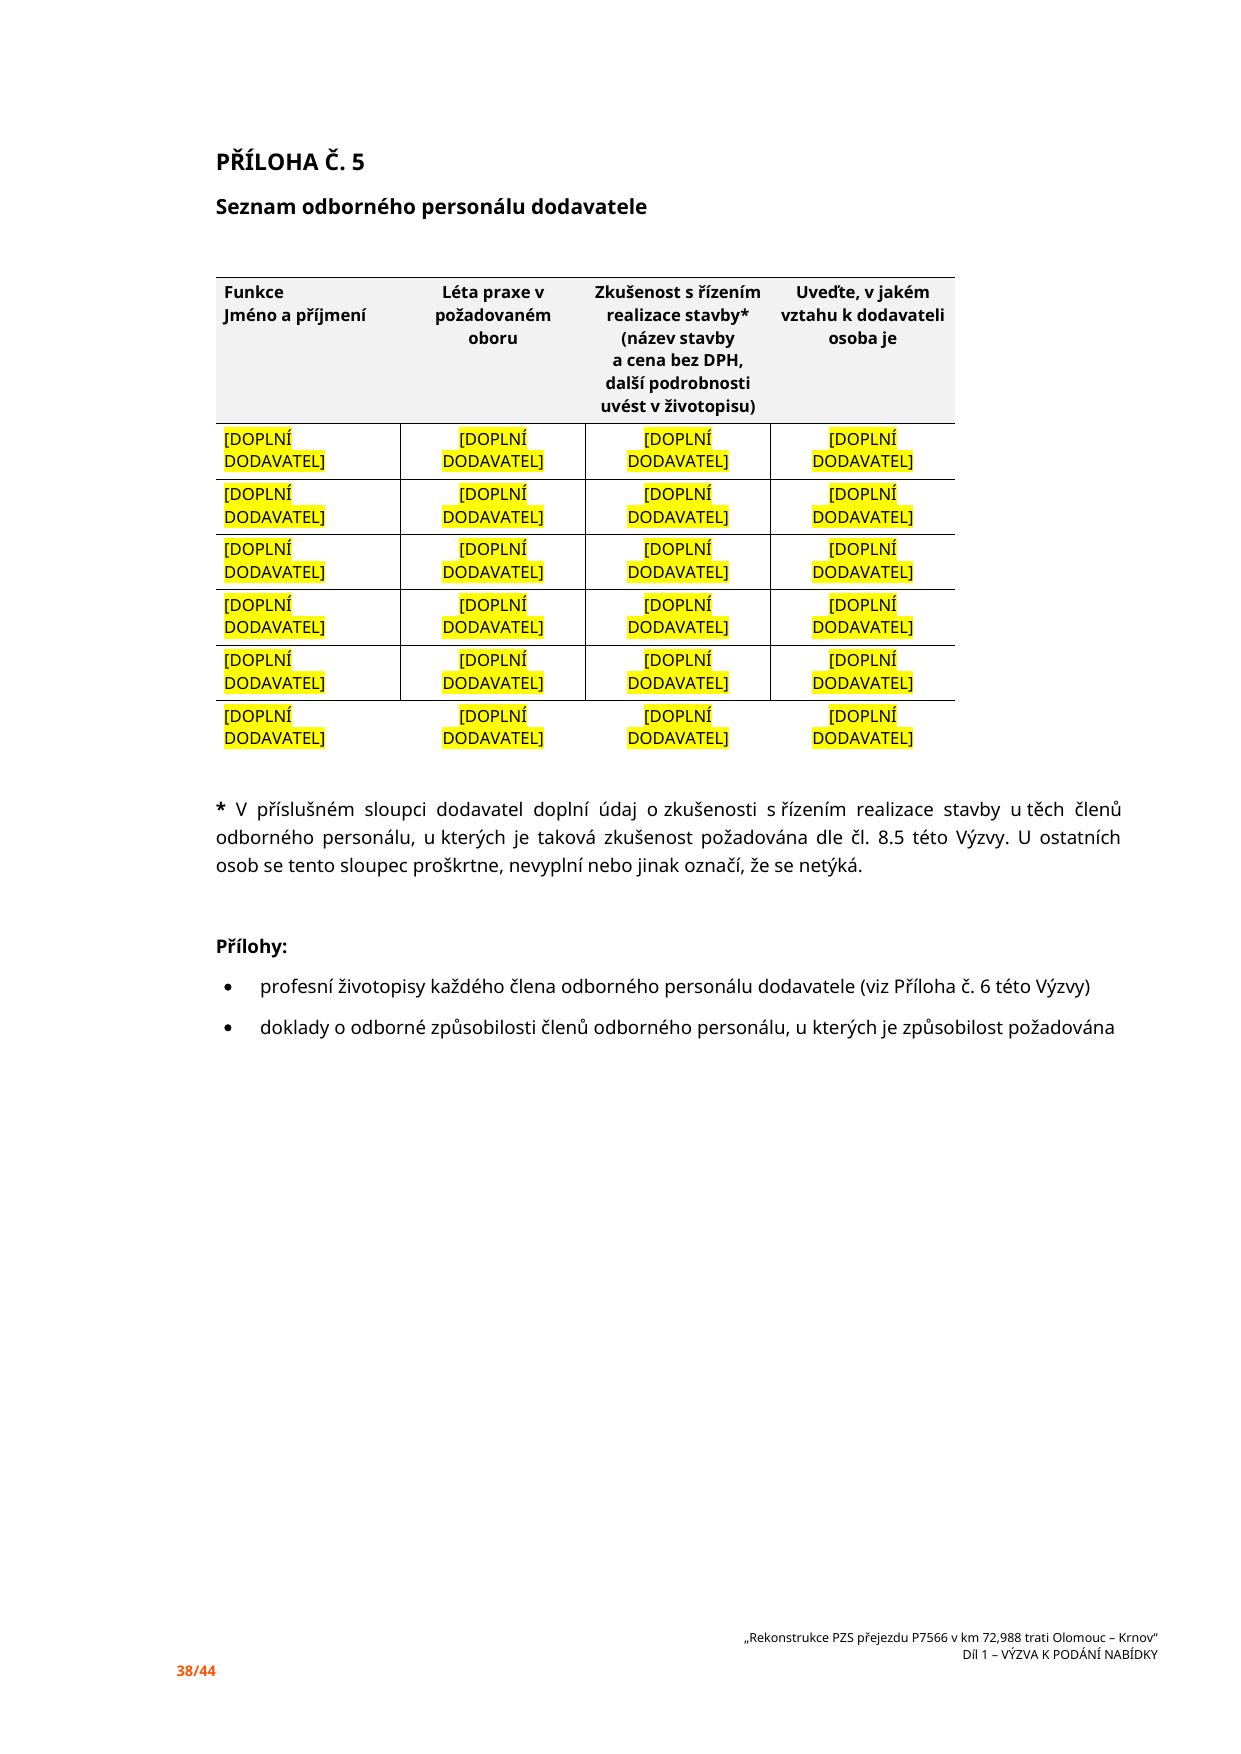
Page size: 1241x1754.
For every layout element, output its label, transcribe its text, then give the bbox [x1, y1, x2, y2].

table_cell [DOPLNÍ DODAVATEL] [401, 701, 585, 756]
table_cell [DOPLNÍ DODAVATEL] [771, 590, 955, 645]
text Příloha č. 5 [216, 146, 1122, 177]
table_cell [DOPLNÍ DODAVATEL] [770, 701, 955, 756]
text profesní životopisy každého člena odborného personálu dodavatele (viz Příloha č. 6 této Výzvy) [224, 974, 1122, 999]
table_cell [DOPLNÍ DODAVATEL] [585, 701, 770, 756]
table_cell [DOPLNÍ DODAVATEL] [586, 590, 770, 645]
table_header Funkce Jméno a příjmení [216, 278, 401, 423]
table_cell [DOPLNÍ DODAVATEL] [586, 646, 770, 700]
table_cell [DOPLNÍ DODAVATEL] [771, 424, 955, 478]
table_cell [DOPLNÍ DODAVATEL] [216, 701, 401, 756]
table_cell [DOPLNÍ DODAVATEL] [586, 480, 770, 534]
table_header Zkušenost s řízením realizace stavby* (název stavby a cena bez DPH, další podrobnosti uvést v životopisu) [585, 278, 770, 423]
table_cell [DOPLNÍ DODAVATEL] [771, 480, 955, 534]
table_cell [DOPLNÍ DODAVATEL] [401, 646, 585, 700]
table_cell [DOPLNÍ DODAVATEL] [586, 424, 770, 478]
table_header Léta praxe v požadovaném oboru [401, 278, 585, 423]
table_cell [DOPLNÍ DODAVATEL] [216, 535, 400, 589]
table_cell [DOPLNÍ DODAVATEL] [586, 535, 770, 589]
table_cell [DOPLNÍ DODAVATEL] [401, 480, 585, 534]
text Přílohy: [216, 933, 1122, 959]
table_header Uveďte, v jakém vztahu k dodavateli osoba je [770, 278, 955, 423]
table_cell [DOPLNÍ DODAVATEL] [216, 646, 400, 700]
table_cell [DOPLNÍ DODAVATEL] [401, 535, 585, 589]
table_cell [DOPLNÍ DODAVATEL] [216, 590, 400, 645]
table_cell [DOPLNÍ DODAVATEL] [401, 424, 585, 478]
table_cell [DOPLNÍ DODAVATEL] [216, 480, 400, 534]
table_cell [DOPLNÍ DODAVATEL] [771, 535, 955, 589]
text * V příslušném sloupci dodavatel doplní údaj o zkušenosti s řízením realizace stavby u těch členů odborného personálu, u kterých je taková zkušenost požadována dle čl. 8.5 této Výzvy. U ostatních osob se tento sloupec proškrtne, nevyplní nebo jinak označí, že se netýká. [216, 796, 1122, 878]
text doklady o odborné způsobilosti členů odborného personálu, u kterých je způsobilost požadována [224, 1014, 1122, 1040]
table_cell [DOPLNÍ DODAVATEL] [771, 646, 955, 700]
table_cell [DOPLNÍ DODAVATEL] [216, 424, 400, 478]
text Seznam odborného personálu dodavatele [216, 192, 1122, 221]
table_cell [DOPLNÍ DODAVATEL] [401, 590, 585, 645]
